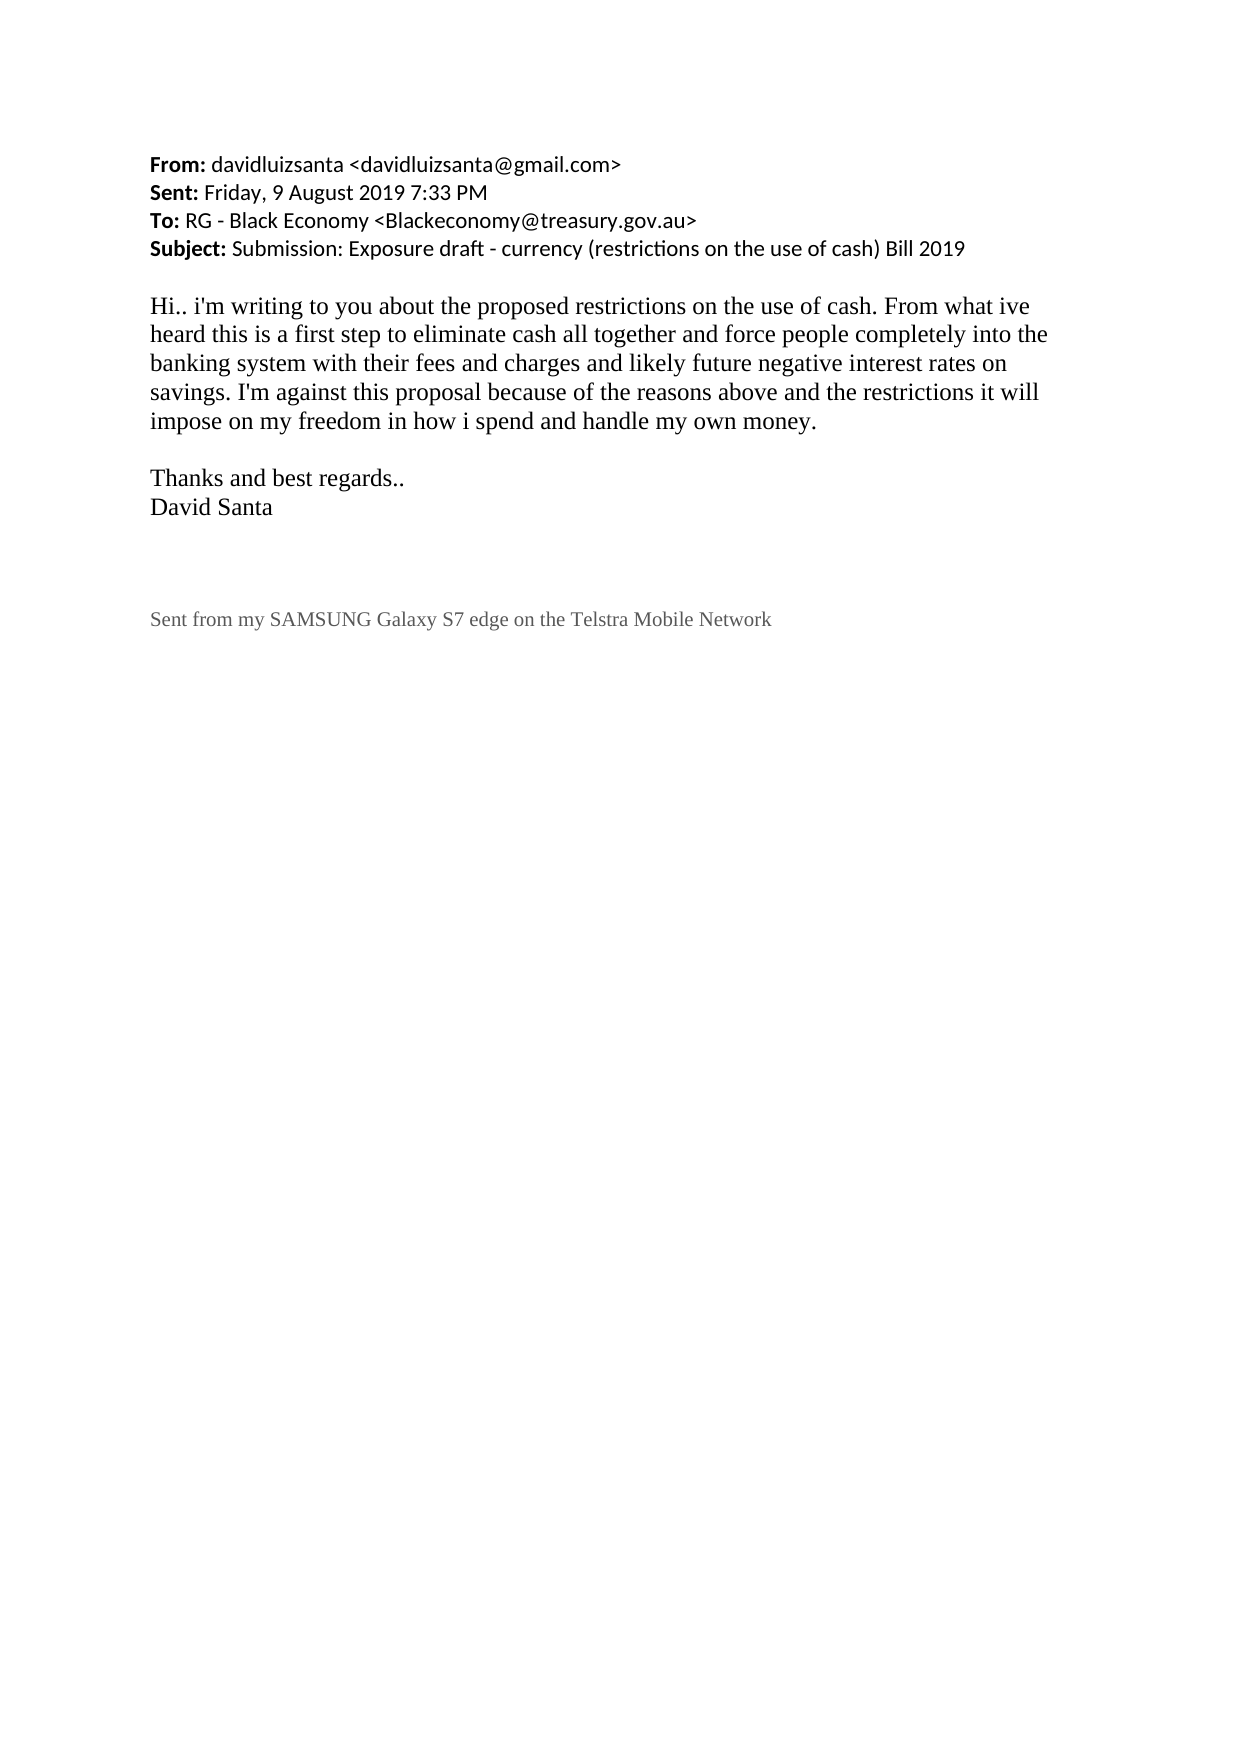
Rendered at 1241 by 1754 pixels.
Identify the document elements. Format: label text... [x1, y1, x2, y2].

text David Santa [150, 492, 1090, 521]
text From: davidluizsanta <davidluizsanta@gmail.com> Sent: Friday, 9 August 2019 7:33 PM To: RG - Black Economy <Blackeconomy@treasury.gov.au> Subject: Submission: Exposure draft - currency (restrictions on the use of cash) Bill 2019 [150, 150, 1090, 262]
text Sent from my SAMSUNG Galaxy S7 edge on the Telstra Mobile Network [150, 607, 1090, 631]
text Thanks and best regards.. [150, 463, 1090, 492]
text Hi.. i'm writing to you about the proposed restrictions on the use of cash. From what ive heard this is a first step to eliminate cash all together and force people completely into the banking system with their fees and charges and likely future negative interest rates on savings. I'm against this proposal because of the reasons above and the restrictions it will impose on my freedom in how i spend and handle my own money. [150, 291, 1090, 434]
